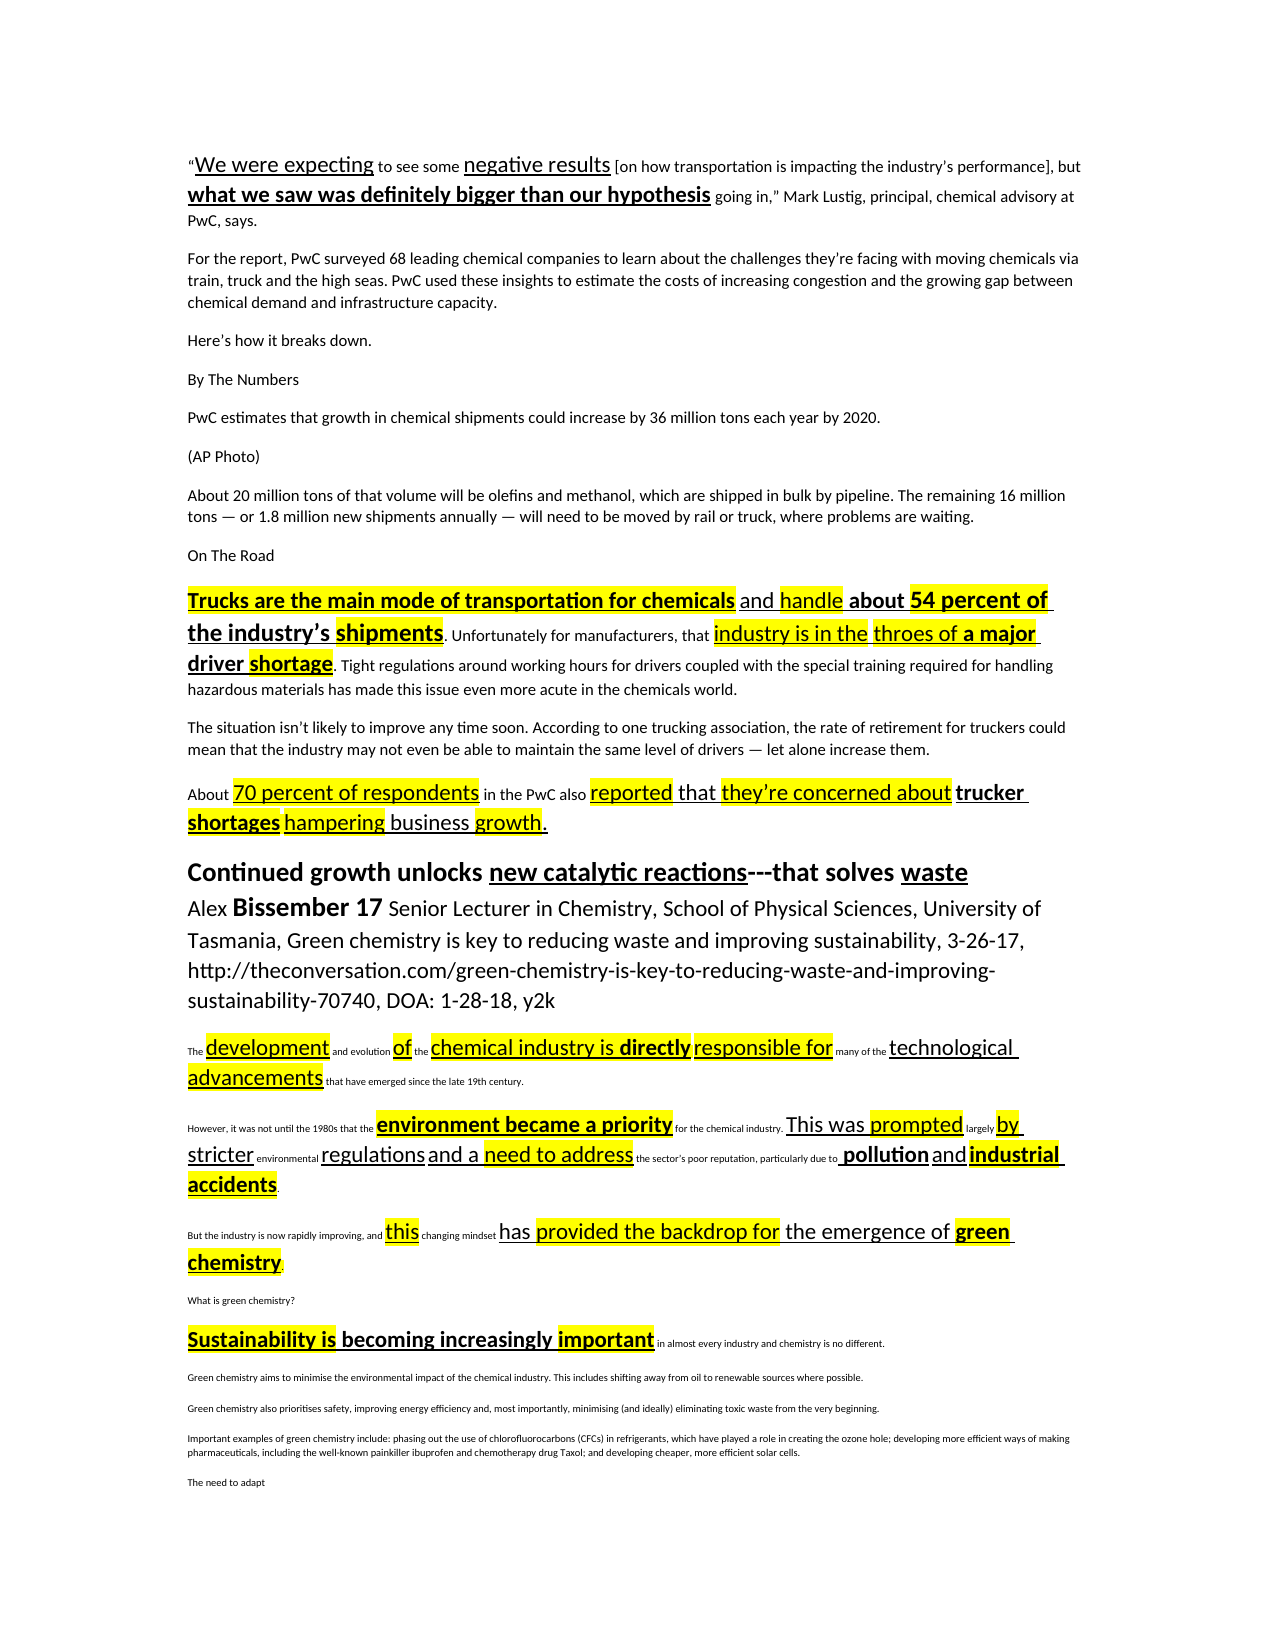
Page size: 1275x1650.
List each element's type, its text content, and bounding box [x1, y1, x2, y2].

text Important examples of green chemistry include: phasing out the use of chlorofluorocarbons (CFCs) in refrigerants, which have played a role in creating the ozone hole; developing more efficient ways of making pharmaceuticals, including the well-known painkiller ibuprofen and chemotherapy drug Taxol; and developing cheaper, more efficient solar cells. [187, 1432, 1087, 1459]
text Here’s how it breaks down. [187, 331, 1087, 351]
text But the industry is now rapidly improving, and this changing mindset has provided the backdrop for the emergence of green chemistry. [187, 1217, 1087, 1276]
text By The Numbers [187, 369, 1087, 389]
text Continued growth unlocks new catalytic reactions---that solves waste [187, 855, 1087, 888]
text The need to adapt [187, 1476, 1087, 1489]
text Alex Bissember 17 Senior Lecturer in Chemistry, School of Physical Sciences, University of Tasmania, Green chemistry is key to reducing waste and improving sustainability, 3-26-17, http://theconversation.com/green-chemistry-is-key-to-reducing-waste-and-improving-sustainability-70740, DOA: 1-28-18, y2k [187, 891, 1087, 1014]
text PwC estimates that growth in chemical shipments could increase by 36 million tons each year by 2020. [187, 408, 1087, 428]
text The situation isn’t likely to improve any time soon. According to one trucking association, the rate of retirement for truckers could mean that the industry may not even be able to maintain the same level of drivers — let alone increase them. [187, 717, 1087, 760]
text (AP Photo) [187, 446, 1087, 467]
text Sustainability is becoming increasingly important in almost every industry and chemistry is no different. [654, 1325, 1087, 1353]
text About 20 million tons of that volume will be olefins and methanol, which are shipped in bulk by pipeline. The remaining 16 million tons — or 1.8 million new shipments annually — will need to be moved by rail or truck, where problems are waiting. [187, 485, 1087, 527]
text Green chemistry also prioritises safety, improving energy efficiency and, most importantly, minimising (and ideally) eliminating toxic waste from the very beginning. [187, 1402, 1087, 1415]
text On The Road [187, 545, 1087, 566]
text “We were expecting to see some negative results [on how transportation is impacting the industry’s performance], but what we saw was definitely bigger than our hypothesis going in,” Mark Lustig, principal, chemical advisory at PwC, says. [187, 150, 1087, 230]
text What is green chemistry? [187, 1294, 1087, 1307]
text The development and evolution of the chemical industry is directly responsible for many of the technological advancements that have emerged since the late 19th century. [187, 1033, 1087, 1091]
text However, it was not until the 1980s that the environment became a priority for the chemical industry. This was prompted largely by stricter environmental regulations and a need to address the sector’s poor reputation, particularly due to pollution and industrial accidents. [187, 1110, 1087, 1199]
text About 70 percent of respondents in the PwC also reported that they’re concerned about trucker shortages hampering business growth. [187, 778, 1087, 836]
text For the report, PwC surveyed 68 leading chemical companies to learn about the challenges they’re facing with moving chemicals via train, truck and the high seas. PwC used these insights to estimate the costs of increasing congestion and the growing gap between chemical demand and infrastructure capacity. [187, 248, 1087, 312]
text Trucks are the main mode of transportation for chemicals and handle about 54 percent of the industry’s shipments. Unfortunately for manufacturers, that industry is in the throes of a major driver shortage. Tight regulations around working hours for drivers coupled with the special training required for handling hazardous materials has made this issue even more acute in the chemicals world. [187, 584, 1087, 699]
